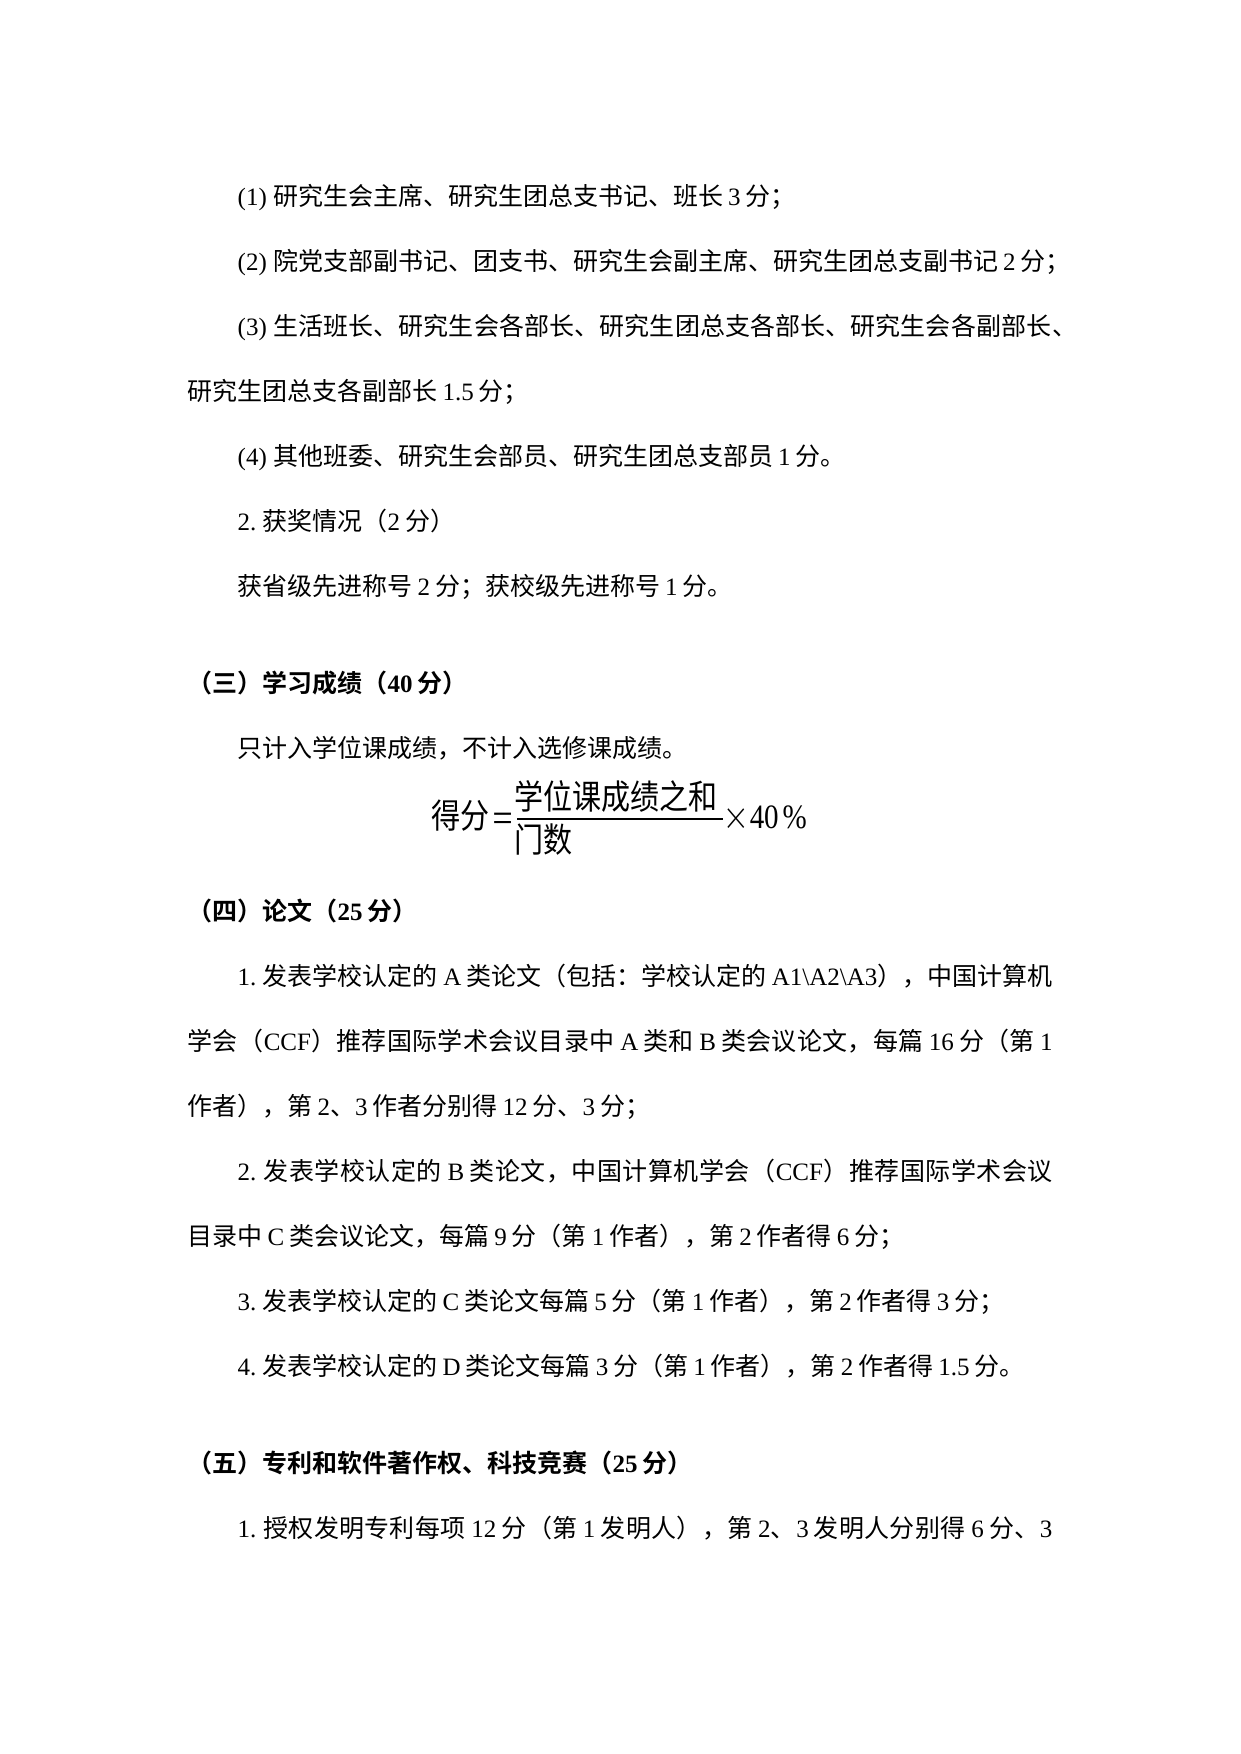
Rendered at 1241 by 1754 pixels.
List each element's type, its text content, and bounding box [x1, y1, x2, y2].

text (4) 其他班委、研究生会部员、研究生团总支部员1分。 [187, 422, 1053, 487]
text （三）学习成绩（40分） [187, 649, 1053, 714]
text 1. 发表学校认定的A类论文（包括：学校认定的A1\A2\A3），中国计算机学会（CCF）推荐国际学术会议目录中A类和B类会议论文，每篇16分（第1作者），第2、3作者分别得12分、3分； [187, 942, 1053, 1137]
text 2. 获奖情况（2分） [187, 487, 1053, 552]
text （四）论文（25分） [187, 877, 1053, 942]
text (1) 研究生会主席、研究生团总支书记、班长3分； [187, 162, 1053, 227]
text 只计入学位课成绩，不计入选修课成绩。 [187, 714, 1053, 779]
text 获省级先进称号2分；获校级先进称号1分。 [187, 552, 1053, 617]
text （五）专利和软件著作权、科技竞赛（25分） [187, 1429, 1053, 1494]
text 2. 发表学校认定的B类论文，中国计算机学会（CCF）推荐国际学术会议目录中C类会议论文，每篇9分（第1作者），第2作者得6分； [187, 1137, 1053, 1267]
text 3. 发表学校认定的C类论文每篇5分（第1作者），第2作者得3分； [187, 1267, 1053, 1332]
text (3) 生活班长、研究生会各部长、研究生团总支各部长、研究生会各副部长、研究生团总支各副部长1.5分； [187, 292, 1053, 422]
text 4. 发表学校认定的D类论文每篇3分（第1作者），第2作者得1.5分。 [187, 1332, 1053, 1397]
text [187, 1494, 1053, 1559]
text (2) 院党支部副书记、团支书、研究生会副主席、研究生团总支副书记2分； [187, 227, 1053, 292]
